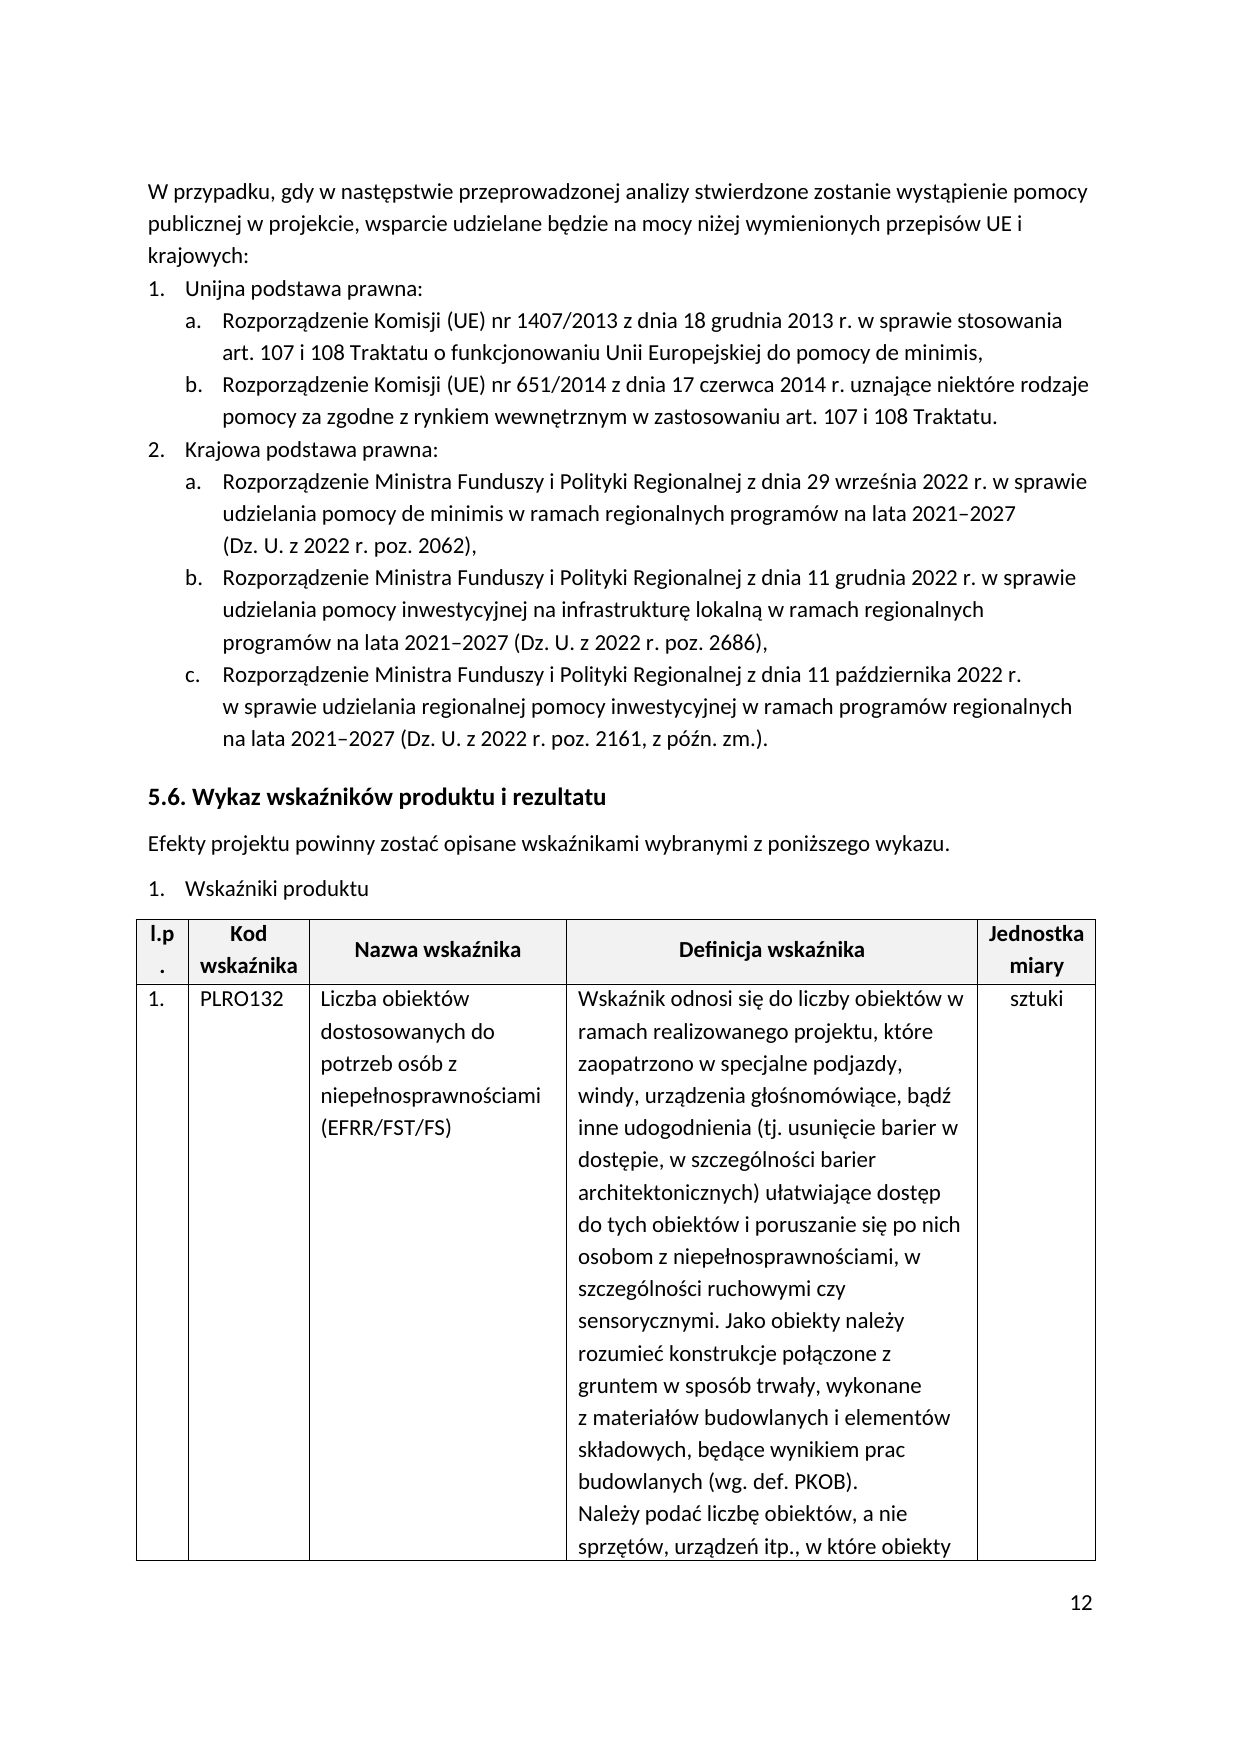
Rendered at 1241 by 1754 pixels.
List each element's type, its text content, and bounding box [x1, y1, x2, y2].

list Unijna podstawa prawna: [148, 274, 1092, 302]
list Rozporządzenie Ministra Funduszy i Polityki Regionalnej z dnia 11 grudnia 2022 r. w sprawie udzielania pomocy inwestycyjnej na infrastrukturę lokalną w ramach regionalnych programów na lata 2021–2027 (Dz. U. z 2022 r. poz. 2686), [185, 563, 1092, 656]
table_cell [137, 985, 188, 1560]
table_header Kod wskaźnika [189, 920, 309, 983]
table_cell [310, 985, 566, 1560]
table_header Definicja wskaźnika [567, 920, 977, 983]
list Rozporządzenie Ministra Funduszy i Polityki Regionalnej z dnia 11 października 2022 r. w sprawie udzielania regionalnej pomocy inwestycyjnej w ramach programów regionalnych na lata 2021–2027 (Dz. U. z 2022 r. poz. 2161, z późn. zm.). [185, 660, 1092, 752]
table_cell PLRO132 [189, 985, 309, 1560]
list Rozporządzenie Ministra Funduszy i Polityki Regionalnej z dnia 29 września 2022 r. w sprawie udzielania pomocy de minimis w ramach regionalnych programów na lata 2021–2027 (Dz. U. z 2022 r. poz. 2062), [185, 467, 1092, 559]
list Rozporządzenie Komisji (UE) nr 651/2014 z dnia 17 czerwca 2014 r. uznające niektóre rodzaje pomocy za zgodne z rynkiem wewnętrznym w zastosowaniu art. 107 i 108 Traktatu. [185, 370, 1092, 431]
list Wskaźniki produktu [148, 874, 1092, 902]
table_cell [567, 985, 977, 1560]
table_header l.p. [137, 920, 188, 983]
subtitle 5.6. Wykaz wskaźników produktu i rezultatu [148, 782, 1092, 812]
list Krajowa podstawa prawna: [148, 435, 1092, 463]
table_cell sztuki [978, 985, 1095, 1560]
table_header Jednostka miary [978, 920, 1095, 983]
table_header Nazwa wskaźnika [310, 920, 566, 983]
text Efekty projektu powinny zostać opisane wskaźnikami wybranymi z poniższego wykazu. [148, 829, 1092, 857]
text W przypadku, gdy w następstwie przeprowadzonej analizy stwierdzone zostanie wystąpienie pomocy publicznej w projekcie, wsparcie udzielane będzie na mocy niżej wymienionych przepisów UE i krajowych: [148, 177, 1092, 269]
list Rozporządzenie Komisji (UE) nr 1407/2013 z dnia 18 grudnia 2013 r. w sprawie stosowania art. 107 i 108 Traktatu o funkcjonowaniu Unii Europejskiej do pomocy de minimis, [185, 306, 1092, 366]
